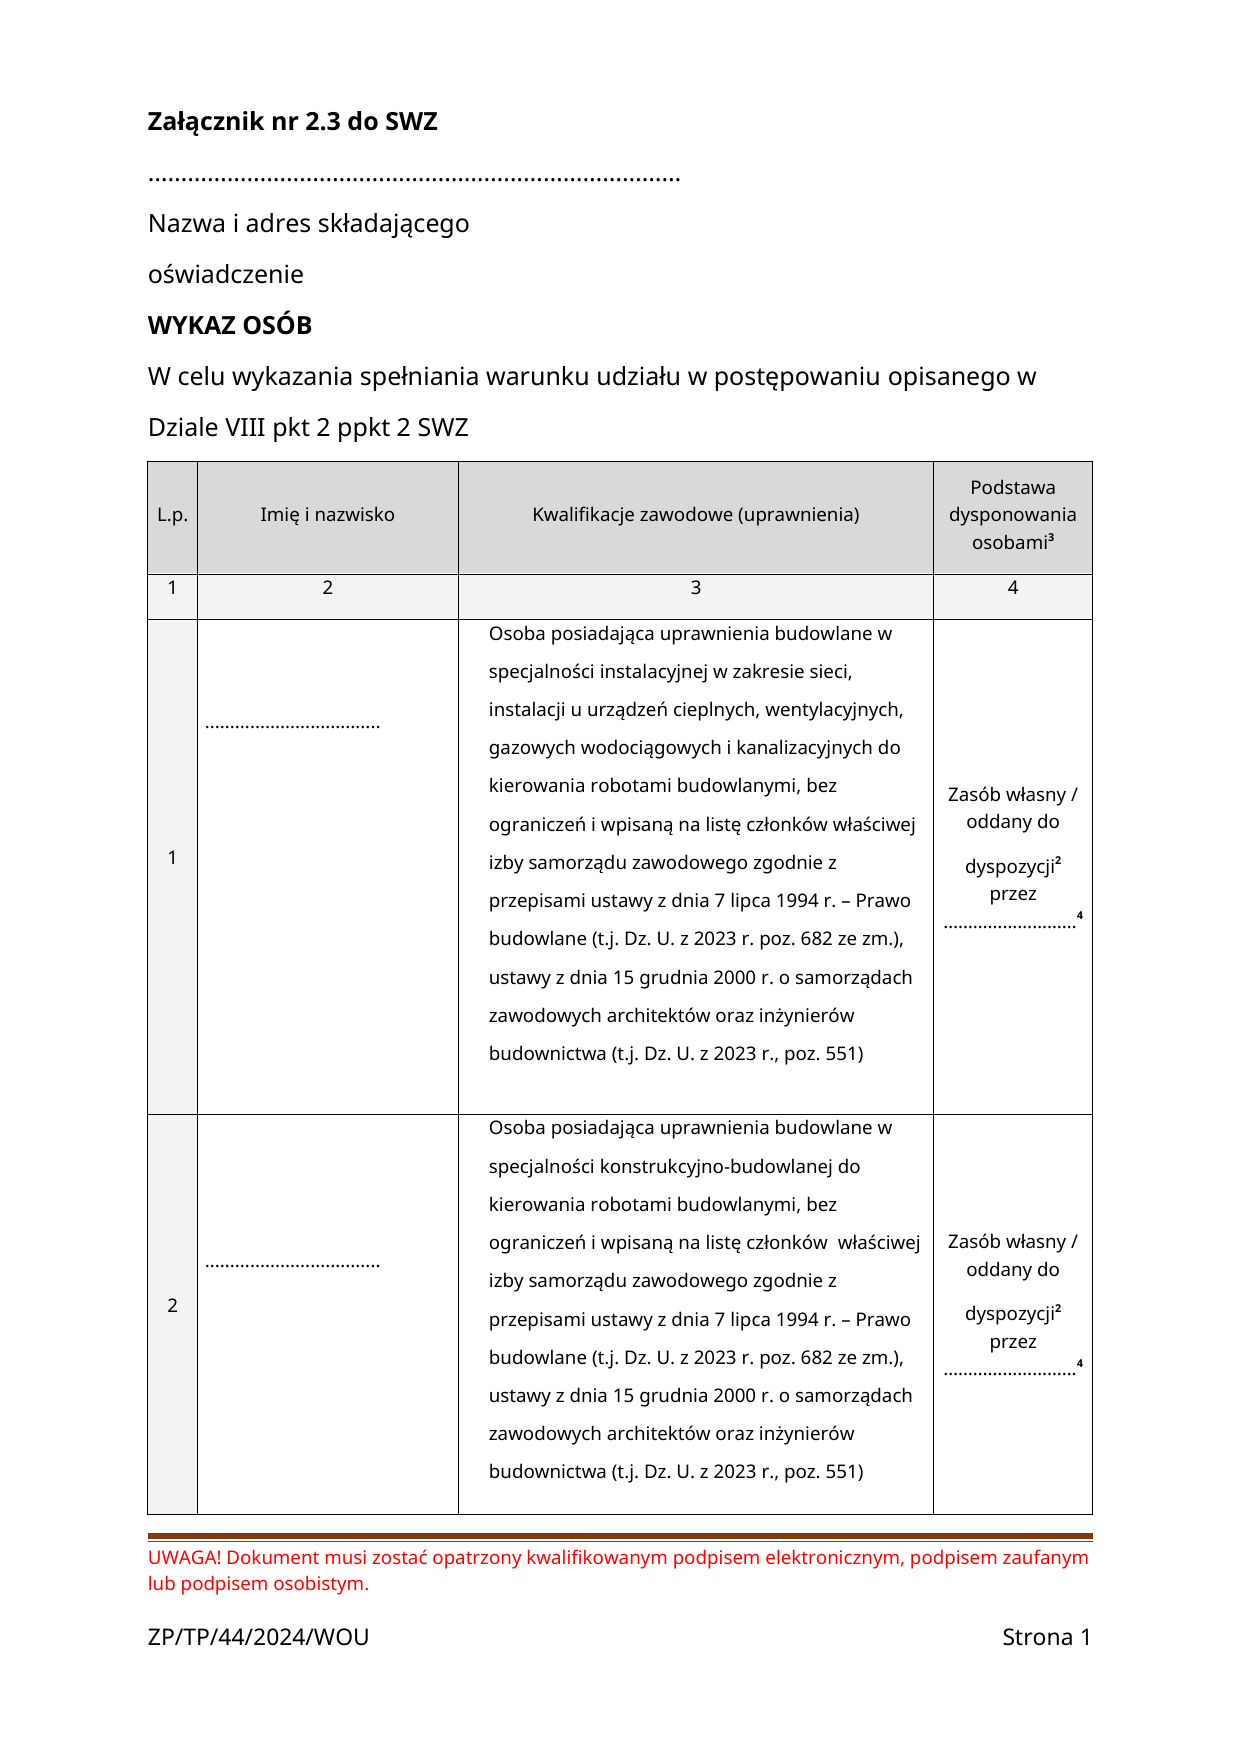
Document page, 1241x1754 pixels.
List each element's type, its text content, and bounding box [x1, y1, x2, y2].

table_cell 1 [148, 620, 197, 1114]
table_cell 2 [198, 575, 458, 619]
table_header L.p. [148, 462, 197, 573]
text ……………………………………………………………………… [148, 154, 1093, 188]
table_header Kwalifikacje zawodowe (uprawnienia) [459, 462, 933, 573]
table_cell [934, 1115, 1092, 1514]
table_header Podstawa dysponowania osobami3 [934, 462, 1092, 573]
subtitle WYKAZ OSÓB [148, 308, 1093, 342]
table_cell 3 [459, 575, 933, 619]
table_cell 1 [148, 575, 197, 619]
table_cell ................................... [198, 620, 458, 1114]
table_cell 4 [934, 575, 1092, 619]
subtitle W celu wykazania spełniania warunku udziału w postępowaniu opisanego w Dziale VIII pkt 2 ppkt 2 SWZ [148, 359, 1093, 444]
text Nazwa i adres składającego oświadczenie [148, 206, 605, 291]
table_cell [198, 1115, 458, 1514]
table_cell Osoba posiadająca uprawnienia budowlane w specjalności instalacyjnej w zakresie sieci, instalacji u urządzeń cieplnych, wentylacyjnych, gazowych wodociągowych i kanalizacyjnych do kierowania robotami budowlanymi, bez ograniczeń i wpisaną na listę członków właściwej izby samorządu zawodowego zgodnie z przepisami ustawy z dnia 7 lipca 1994 r. – Prawo budowlane (t.j. Dz. U. z 2023 r. poz. 682 ze zm.), ustawy z dnia 15 grudnia 2000 r. o samorządach zawodowych architektów oraz inżynierów budownictwa (t.j. Dz. U. z 2023 r., poz. 551) [459, 620, 933, 1114]
table_cell Zasób własny / oddany do dyspozycji2 przez ………………………4 [934, 620, 1092, 1114]
text Załącznik nr 2.3 do SWZ [148, 103, 1093, 137]
table_cell Osoba posiadająca uprawnienia budowlane w specjalności konstrukcyjno-budowlanej do kierowania robotami budowlanymi, bez ograniczeń i wpisaną na listę członków właściwej izby samorządu zawodowego zgodnie z przepisami ustawy z dnia 7 lipca 1994 r. – Prawo budowlane (t.j. Dz. U. z 2023 r. poz. 682 ze zm.), ustawy z dnia 15 grudnia 2000 r. o samorządach zawodowych architektów oraz inżynierów budownictwa (t.j. Dz. U. z 2023 r., poz. 551) [459, 1115, 933, 1514]
table_cell 2 [148, 1115, 197, 1514]
table_header Imię i nazwisko [198, 462, 458, 573]
